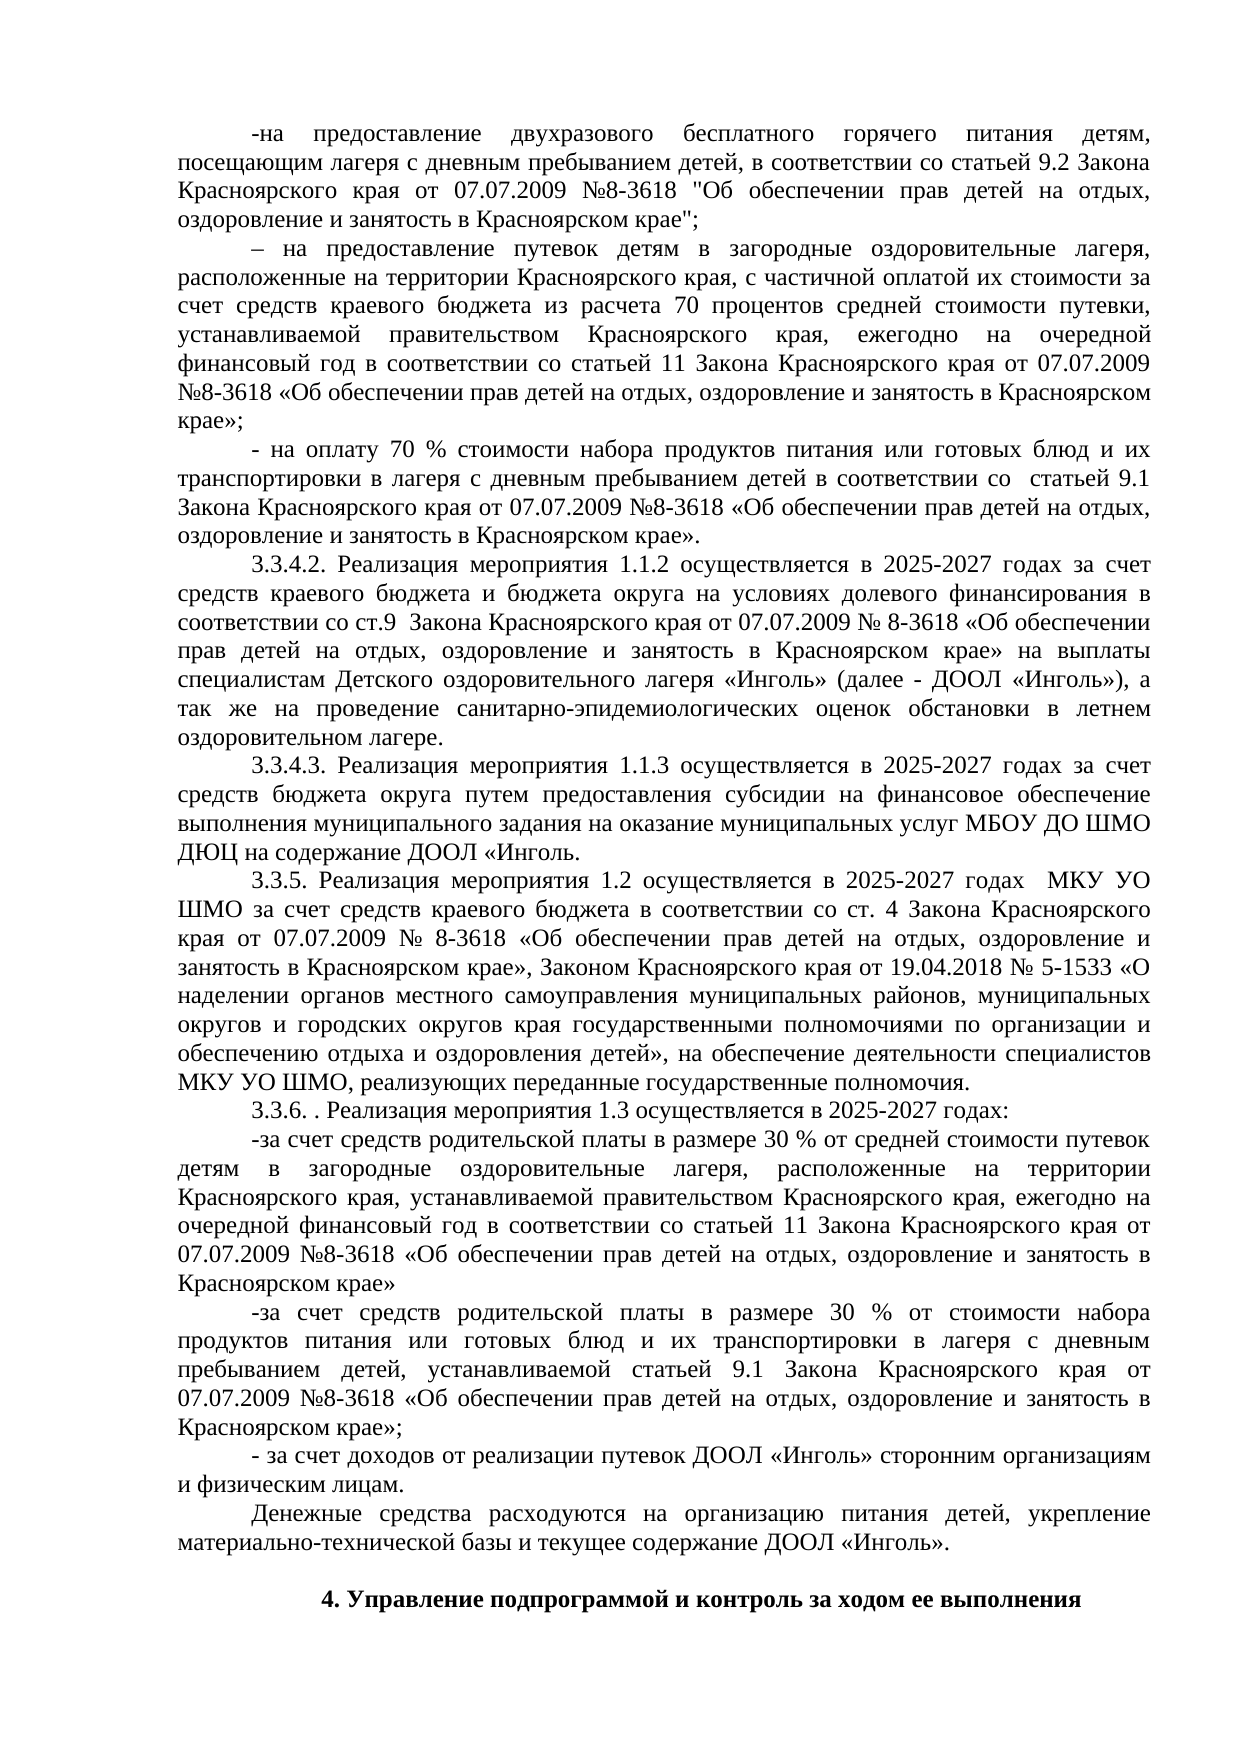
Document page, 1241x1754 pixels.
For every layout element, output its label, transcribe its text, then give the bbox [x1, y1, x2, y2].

text -за счет средств родительской платы в размере 30 % от стоимости набора продуктов питания или готовых блюд и их транспортировки в лагеря с дневным пребыванием детей, устанавливаемой статьей 9.1 Закона Красноярского края от 07.07.2009 №8-3618 «Об обеспечении прав детей на отдых, оздоровление и занятость в Красноярском крае»; [177, 1297, 1152, 1441]
text -на предоставление двухразового бесплатного горячего питания детям, посещающим лагеря с дневным пребыванием детей, в соответствии со статьей 9.2 Закона Красноярского края от 07.07.2009 №8-3618 "Об обеспечении прав детей на отдых, оздоровление и занятость в Красноярском крае"; [177, 118, 1152, 233]
text 4. Управление подпрограммой и контроль за ходом ее выполнения [177, 1584, 1152, 1613]
text – на предоставление путевок детям в загородные оздоровительные лагеря, расположенные на территории Красноярского края, с частичной оплатой их стоимости за счет средств краевого бюджета из расчета 70 процентов средней стоимости путевки, устанавливаемой правительством Красноярского края, ежегодно на очередной финансовый год в соответствии со статьей 11 Закона Красноярского края от 07.07.2009 №8-3618 «Об обеспечении прав детей на отдых, оздоровление и занятость в Красноярском крае»; [177, 233, 1152, 434]
text - на оплату 70 % стоимости набора продуктов питания или готовых блюд и их транспортировки в лагеря с дневным пребыванием детей в соответствии со статьей 9.1 Закона Красноярского края от 07.07.2009 №8-3618 «Об обеспечении прав детей на отдых, оздоровление и занятость в Красноярском крае». [177, 434, 1152, 549]
text 3.3.4.3. Реализация мероприятия 1.1.3 осуществляется в 2025-2027 годах за счет средств бюджета округа путем предоставления субсидии на финансовое обеспечение выполнения муниципального задания на оказание муниципальных услуг МБОУ ДО ШМО ДЮЦ на содержание ДООЛ «Инголь. [177, 751, 1152, 866]
text 3.3.6. . Реализация мероприятия 1.3 осуществляется в 2025-2027 годах: [177, 1096, 1152, 1124]
text 3.3.5. Реализация мероприятия 1.2 осуществляется в 2025-2027 годах МКУ УО ШМО за счет средств краевого бюджета в соответствии со ст. 4 Закона Красноярского края от 07.07.2009 № 8-3618 «Об обеспечении прав детей на отдых, оздоровление и занятость в Красноярском крае», Законом Красноярского края от 19.04.2018 № 5-1533 «О наделении органов местного самоуправления муниципальных районов, муниципальных округов и городских округов края государственными полномочиями по организации и обеспечению отдыха и оздоровления детей», на обеспечение деятельности специалистов МКУ УО ШМО, реализующих переданные государственные полномочия. [177, 866, 1152, 1096]
text -за счет средств родительской платы в размере 30 % от средней стоимости путевок детям в загородные оздоровительные лагеря, расположенные на территории Красноярского края, устанавливаемой правительством Красноярского края, ежегодно на очередной финансовый год в соответствии со статьей 11 Закона Красноярского края от 07.07.2009 №8-3618 «Об обеспечении прав детей на отдых, оздоровление и занятость в Красноярском крае» [177, 1124, 1152, 1297]
text Денежные средства расходуются на организацию питания детей, укрепление материально-технической базы и текущее содержание ДООЛ «Инголь». [177, 1498, 1152, 1556]
text - за счет доходов от реализации путевок ДООЛ «Инголь» сторонним организациям и физическим лицам. [177, 1441, 1152, 1498]
text 3.3.4.2. Реализация мероприятия 1.1.2 осуществляется в 2025-2027 годах за счет средств краевого бюджета и бюджета округа на условиях долевого финансирования в соответствии со ст.9 Закона Красноярского края от 07.07.2009 № 8-3618 «Об обеспечении прав детей на отдых, оздоровление и занятость в Красноярском крае» на выплаты специалистам Детского оздоровительного лагеря «Инголь» (далее - ДООЛ «Инголь»), а так же на проведение санитарно-эпидемиологических оценок обстановки в летнем оздоровительном лагере. [177, 549, 1152, 751]
